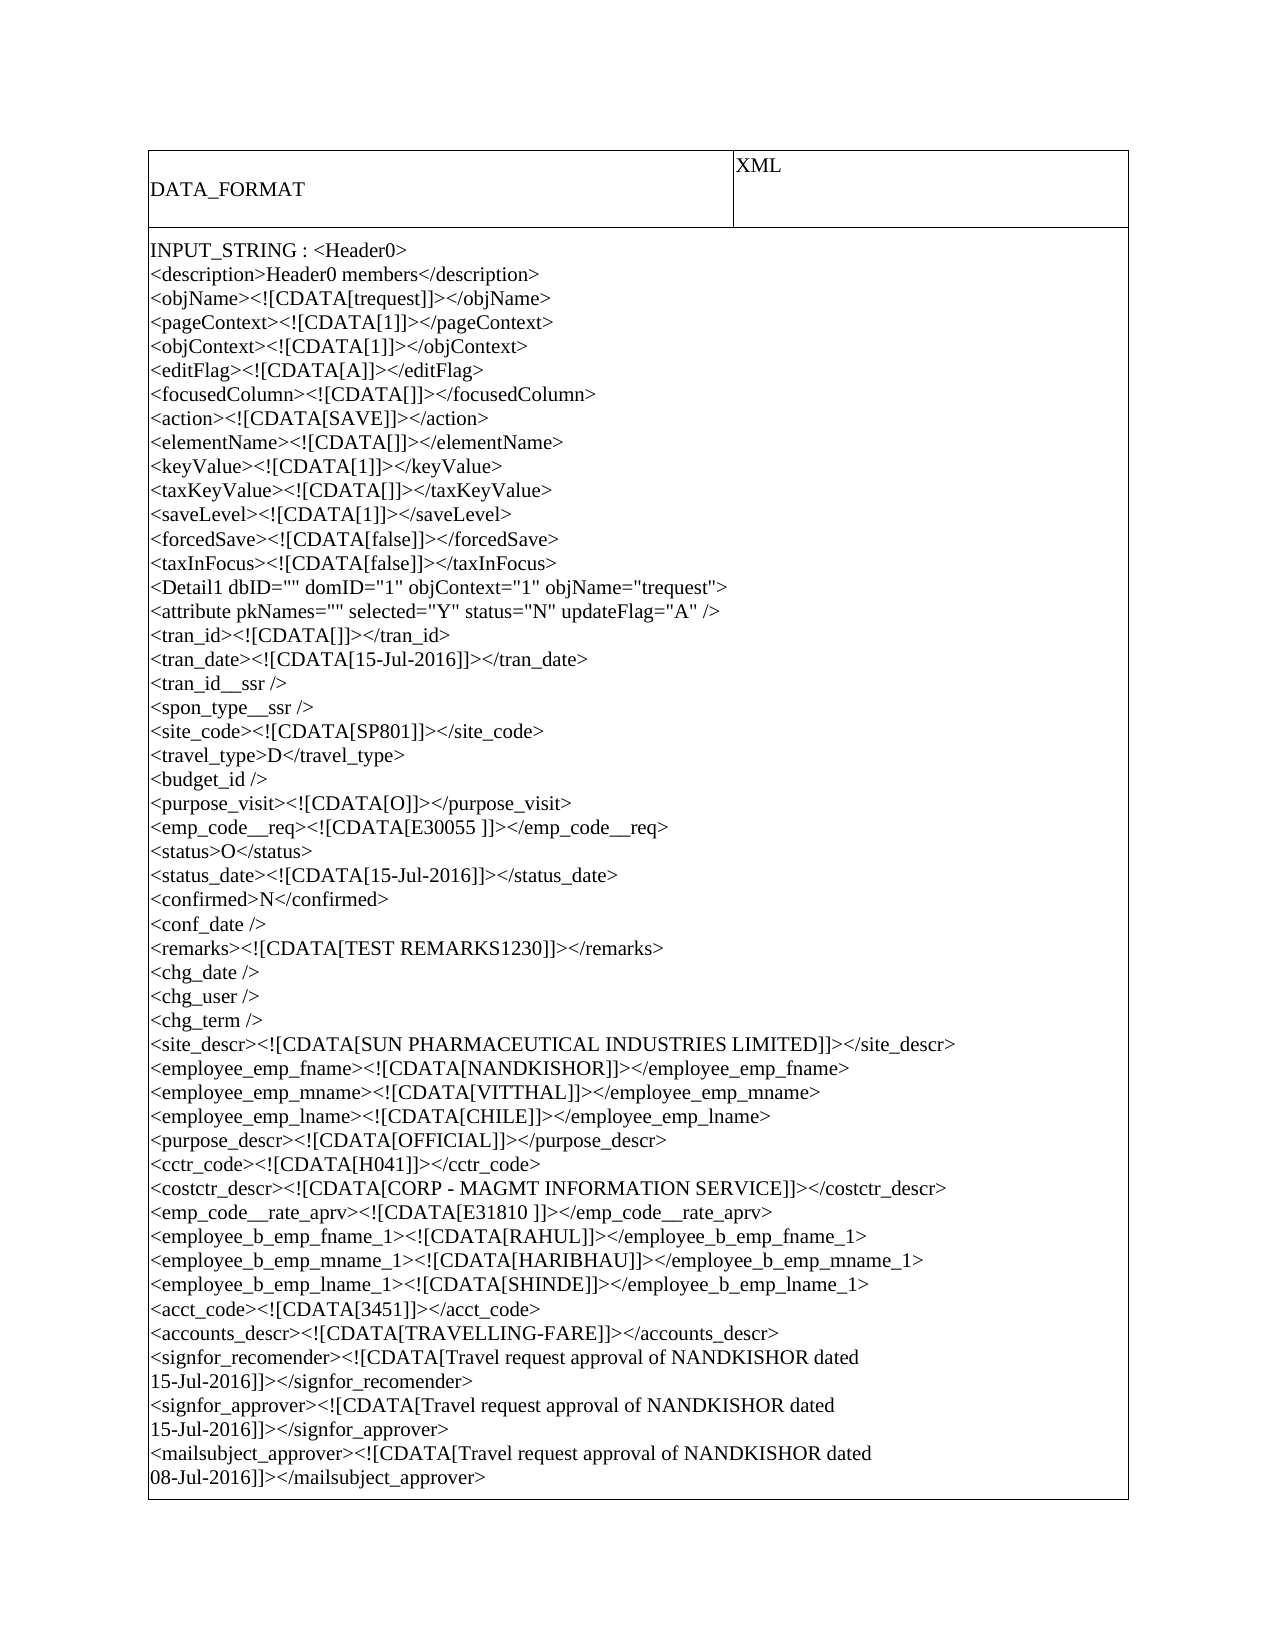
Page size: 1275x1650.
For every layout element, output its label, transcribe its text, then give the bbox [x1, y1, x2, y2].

table_cell DATA_FORMAT [149, 151, 733, 227]
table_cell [149, 228, 1128, 1499]
table_cell XML [734, 151, 1128, 227]
